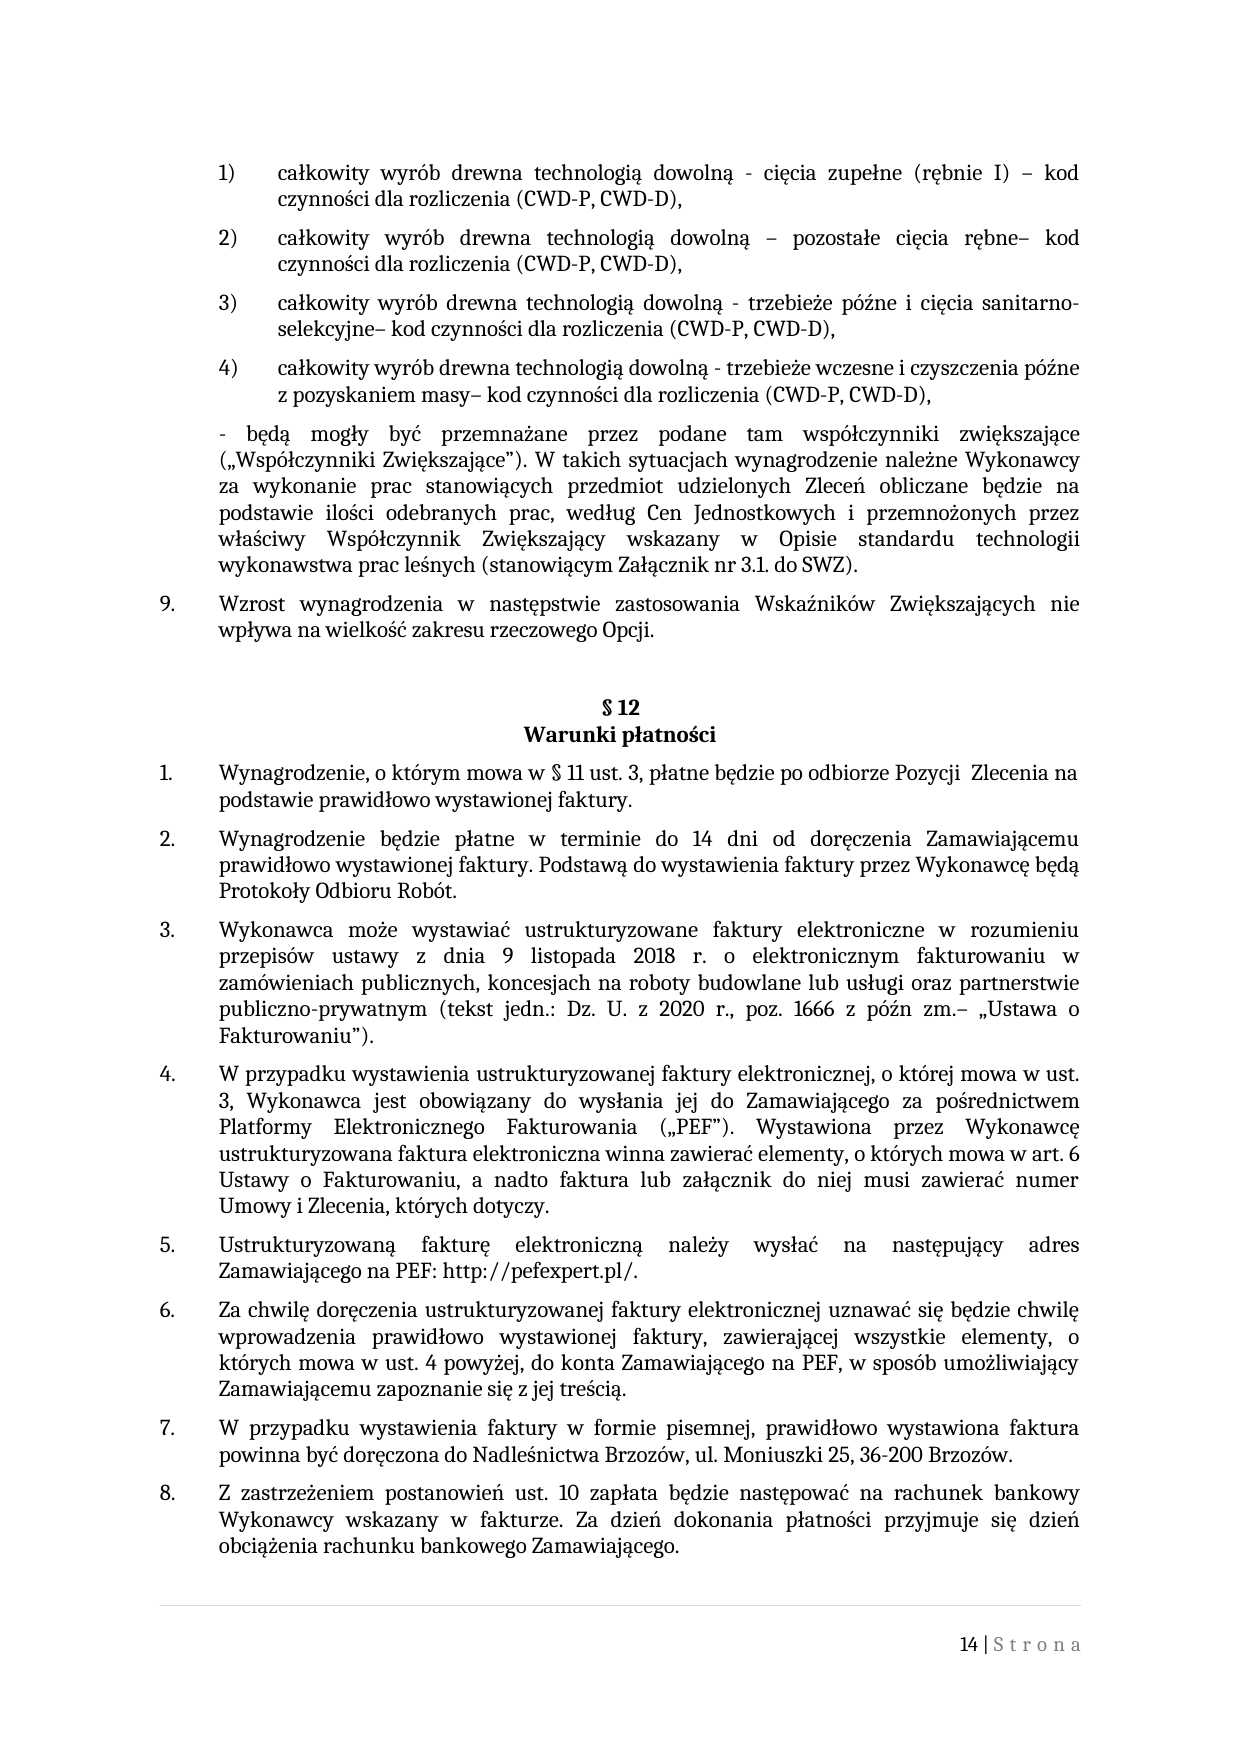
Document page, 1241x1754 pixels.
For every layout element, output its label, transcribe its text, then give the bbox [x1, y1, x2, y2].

list Wykonawca może wystawiać ustrukturyzowane faktury elektroniczne w rozumieniu przepisów ustawy z dnia 9 listopada 2018 r. o elektronicznym fakturowaniu w zamówieniach publicznych, koncesjach na roboty budowlane lub usługi oraz partnerstwie publiczno-prywatnym (tekst jedn.: Dz. U. z 2020 r., poz. 1666 z późn zm.– „Ustawa o Fakturowaniu”). [159, 917, 1081, 1049]
list Za chwilę doręczenia ustrukturyzowanej faktury elektronicznej uznawać się będzie chwilę wprowadzenia prawidłowo wystawionej faktury, zawierającej wszystkie elementy, o których mowa w ust. 4 powyżej, do konta Zamawiającego na PEF, w sposób umożliwiający Zamawiającemu zapoznanie się z jej treścią. [159, 1297, 1081, 1402]
list W przypadku wystawienia ustrukturyzowanej faktury elektronicznej, o której mowa w ust. 3, Wykonawca jest obowiązany do wysłania jej do Zamawiającego za pośrednictwem Platformy Elektronicznego Fakturowania („PEF”). Wystawiona przez Wykonawcę ustrukturyzowana faktura elektroniczna winna zawierać elementy, o których mowa w art. 6 Ustawy o Fakturowaniu, a nadto faktura lub załącznik do niej musi zawierać numer Umowy i Zlecenia, których dotyczy. [159, 1061, 1081, 1219]
list Z zastrzeżeniem postanowień ust. 10 zapłata będzie następować na rachunek bankowy Wykonawcy wskazany w fakturze. Za dzień dokonania płatności przyjmuje się dzień obciążenia rachunku bankowego Zamawiającego. [159, 1480, 1081, 1559]
list Wynagrodzenie będzie płatne w terminie do 14 dni od doręczenia Zamawiającemu prawidłowo wystawionej faktury. Podstawą do wystawienia faktury przez Wykonawcę będą Protokoły Odbioru Robót. [159, 825, 1081, 904]
list W przypadku wystawienia faktury w formie pisemnej, prawidłowo wystawiona faktura powinna być doręczona do Nadleśnictwa Brzozów, ul. Moniuszki 25, 36-200 Brzozów. [159, 1415, 1081, 1468]
text 4) całkowity wyrób drewna technologią dowolną - trzebieże wczesne i czyszczenia późne z pozyskaniem masy– kod czynności dla rozliczenia (CWD-P, CWD-D), [218, 355, 1081, 408]
text 9. Wzrost wynagrodzenia w następstwie zastosowania Wskaźników Zwiększających nie wpływa na wielkość zakresu rzeczowego Opcji. [159, 591, 1081, 644]
text 1) całkowity wyrób drewna technologią dowolną - cięcia zupełne (rębnie I) – kod czynności dla rozliczenia (CWD-P, CWD-D), [218, 159, 1081, 212]
text - będą mogły być przemnażane przez podane tam współczynniki zwiększające („Współczynniki Zwiększające”). W takich sytuacjach wynagrodzenie należne Wykonawcy za wykonanie prac stanowiących przedmiot udzielonych Zleceń obliczane będzie na podstawie ilości odebranych prac, według Cen Jednostkowych i przemnożonych przez właściwy Współczynnik Zwiększający wskazany w Opisie standardu technologii wykonawstwa prac leśnych (stanowiącym Załącznik nr 3.1. do SWZ). [218, 420, 1081, 578]
text 3) całkowity wyrób drewna technologią dowolną - trzebieże późne i cięcia sanitarno-selekcyjne– kod czynności dla rozliczenia (CWD-P, CWD-D), [218, 290, 1081, 343]
text § 12 Warunki płatności [159, 695, 1081, 748]
list Wynagrodzenie, o którym mowa w § 11 ust. 3, płatne będzie po odbiorze Pozycji Zlecenia na podstawie prawidłowo wystawionej faktury. [159, 760, 1081, 813]
list Ustrukturyzowaną fakturę elektroniczną należy wysłać na następujący adres Zamawiającego na PEF: http://pefexpert.pl/. [159, 1232, 1081, 1284]
text 2) całkowity wyrób drewna technologią dowolną – pozostałe cięcia rębne– kod czynności dla rozliczenia (CWD-P, CWD-D), [218, 225, 1081, 277]
